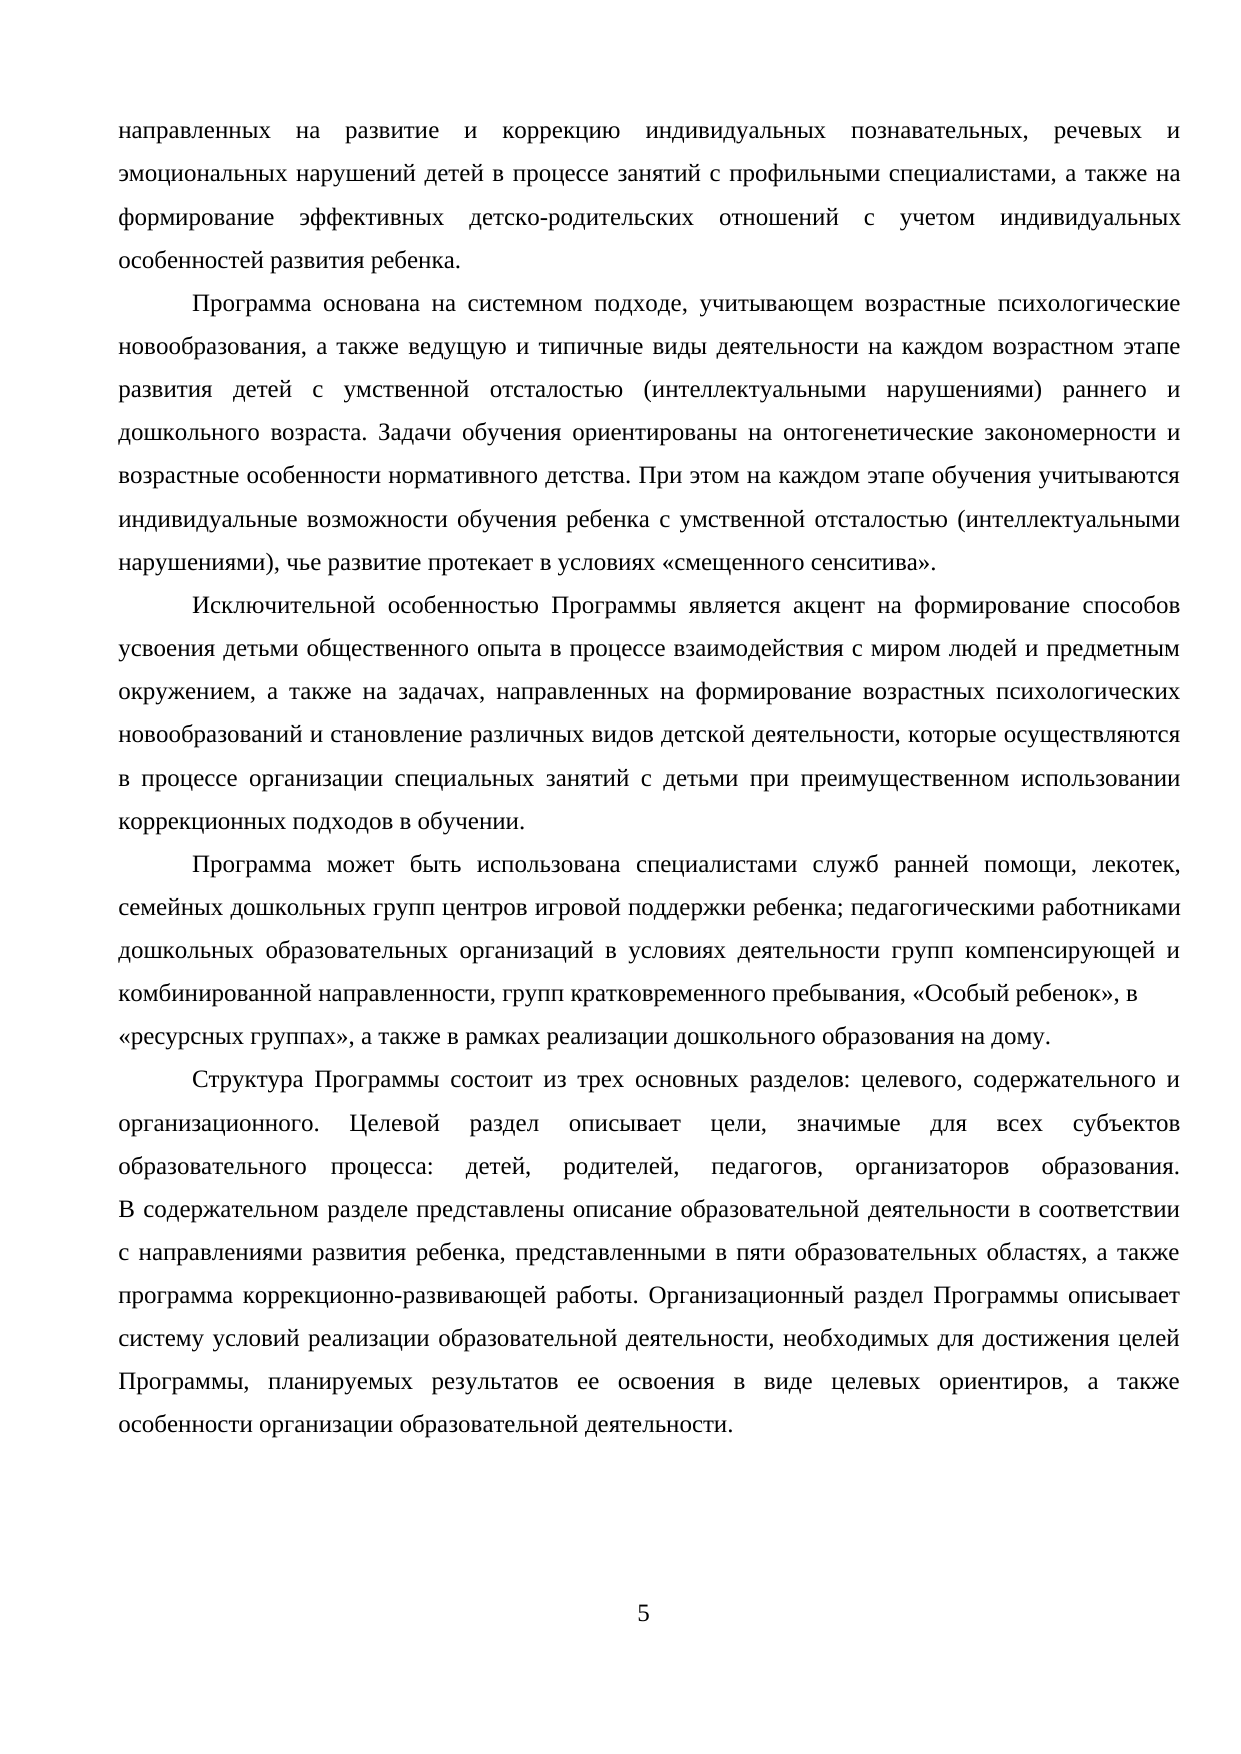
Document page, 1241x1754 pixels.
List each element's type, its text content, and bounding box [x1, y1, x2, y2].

text Программа может быть использована специалистами служб ранней помощи, лекотек, семейных дошкольных групп центров игровой поддержки ребенка; педагогическими работниками дошкольных образовательных организаций в условиях деятельности групп компенсирующей и комбинированной направленности, групп кратковременного пребывания, «Особый ребенок», в [118, 849, 1182, 1007]
text Структура Программы состоит из трех основных разделов: целевого, содержательного и организационного. Целевой раздел описывает цели, значимые для всех субъектов образовательного процесса: детей, родителей, педагогов, организаторов образования. В содержательном разделе представлены описание образовательной деятельности в соответствии с направлениями развития ребенка, представленными в пяти образовательных областях, а также программа коррекционно-развивающей работы. Организационный раздел Программы описывает систему условий реализации образовательной деятельности, необходимых для достижения целей Программы, планируемых результатов ее освоения в виде целевых ориентиров, а также особенности организации образовательной деятельности. [118, 1064, 1181, 1438]
text направленных на развитие и коррекцию индивидуальных познавательных, речевых и эмоциональных нарушений детей в процессе занятий с профильными специалистами, а также на формирование эффективных детско-родительских отношений с учетом индивидуальных особенностей развития ребенка. [118, 115, 1181, 273]
text Программа основана на системном подходе, учитывающем возрастные психологические новообразования, а также ведущую и типичные виды деятельности на каждом возрастном этапе развития детей с умственной отсталостью (интеллектуальными нарушениями) раннего и дошкольного возраста. Задачи обучения ориентированы на онтогенетические закономерности и возрастные особенности нормативного детства. При этом на каждом этапе обучения учитываются индивидуальные возможности обучения ребенка с умственной отсталостью (интеллектуальными нарушениями), чье развитие протекает в условиях «смещенного сенситива». [118, 288, 1181, 576]
text «ресурсных группах», а также в рамках реализации дошкольного образования на дому. [118, 1021, 1205, 1050]
text Исключительной особенностью Программы является акцент на формирование способов усвоения детьми общественного опыта в процессе взаимодействия с миром людей и предметным окружением, а также на задачах, направленных на формирование возрастных психологических новообразований и становление различных видов детской деятельности, которые осуществляются в процессе организации специальных занятий с детьми при преимущественном использовании коррекционных подходов в обучении. [118, 590, 1181, 834]
